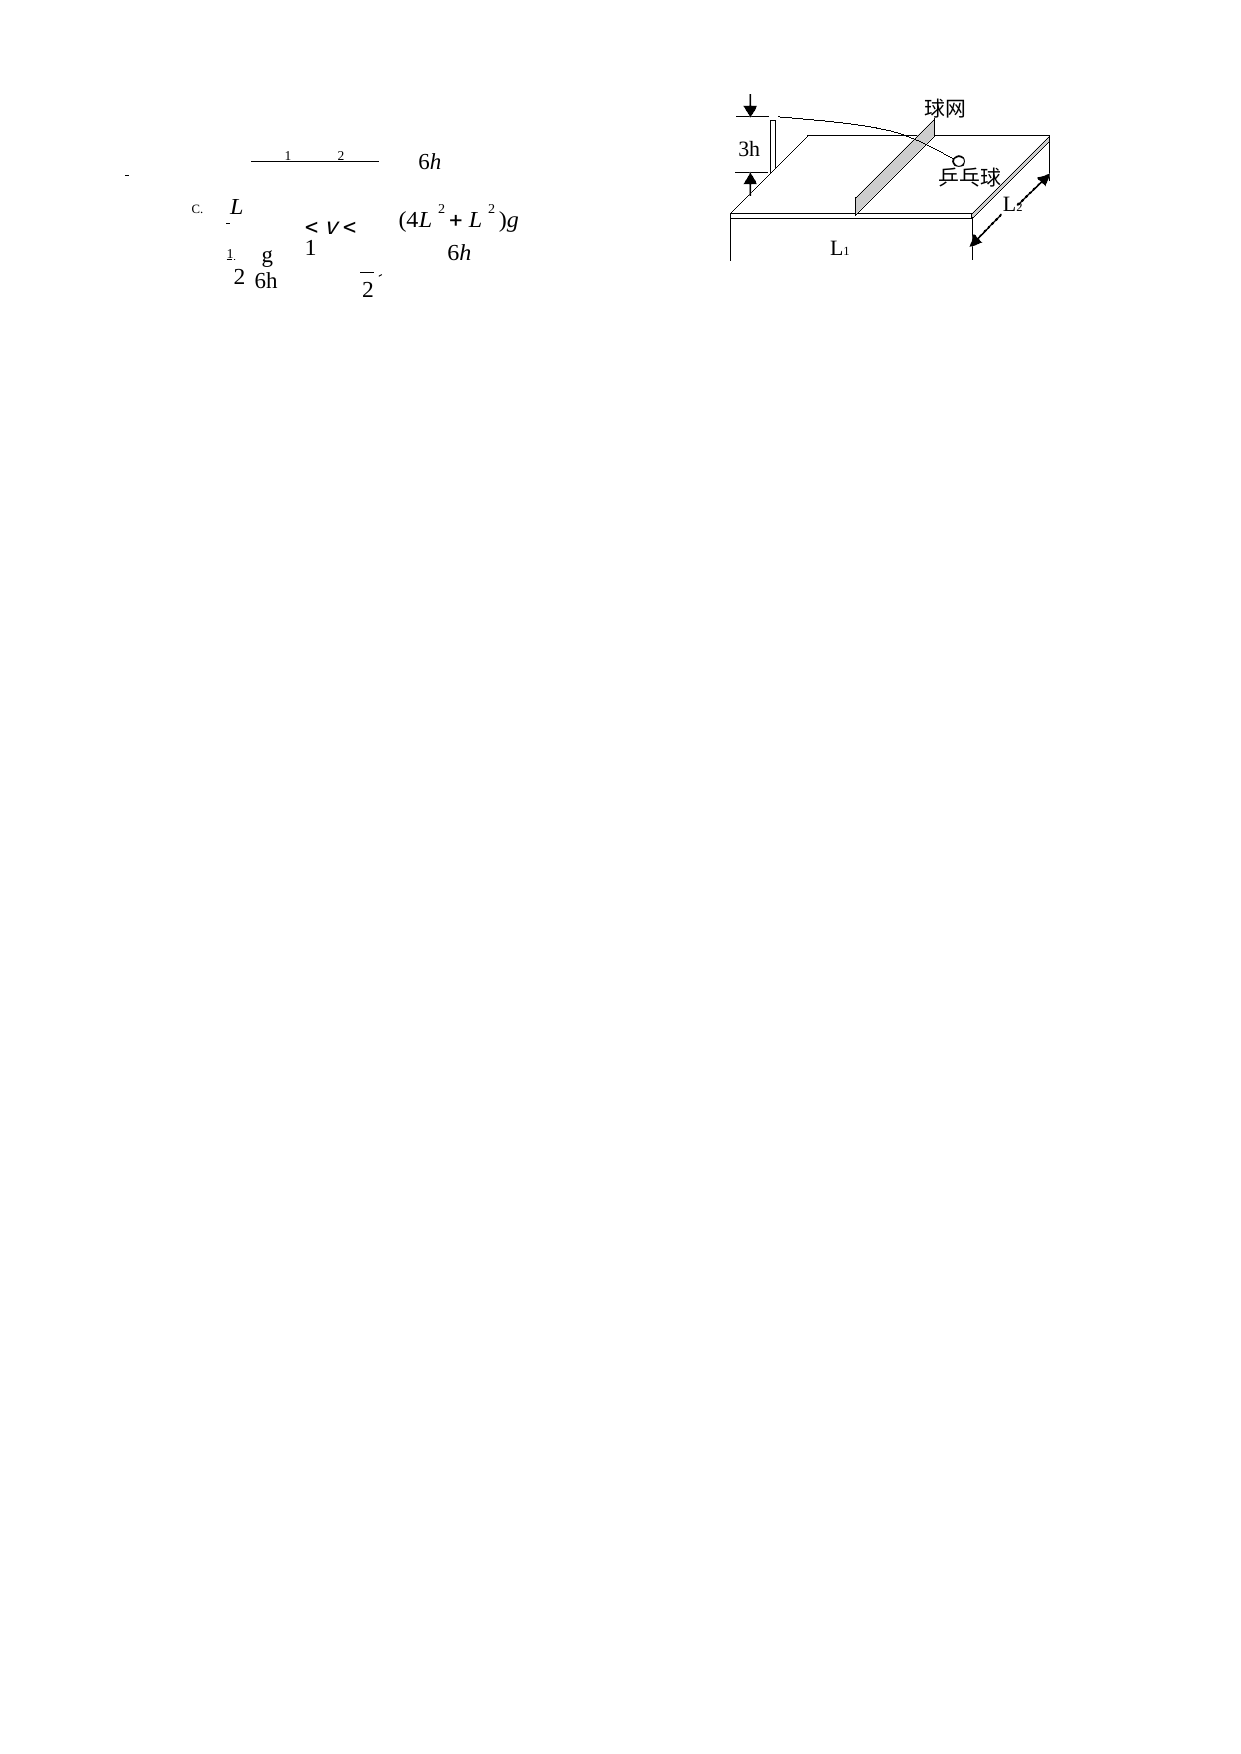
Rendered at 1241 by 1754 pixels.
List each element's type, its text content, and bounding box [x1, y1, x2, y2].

list L1 [191, 192, 247, 266]
picture [969, 213, 1002, 247]
text (4L 2  L 2 )g [397, 200, 520, 232]
picture [952, 155, 965, 167]
picture [743, 171, 757, 196]
picture [1016, 173, 1050, 206]
text 6h [347, 148, 512, 174]
text  v  1 [304, 205, 373, 280]
picture [743, 94, 757, 118]
text 6h [397, 239, 522, 266]
subtitle 2 [125, 266, 245, 289]
subtitle 2 [251, 280, 373, 302]
